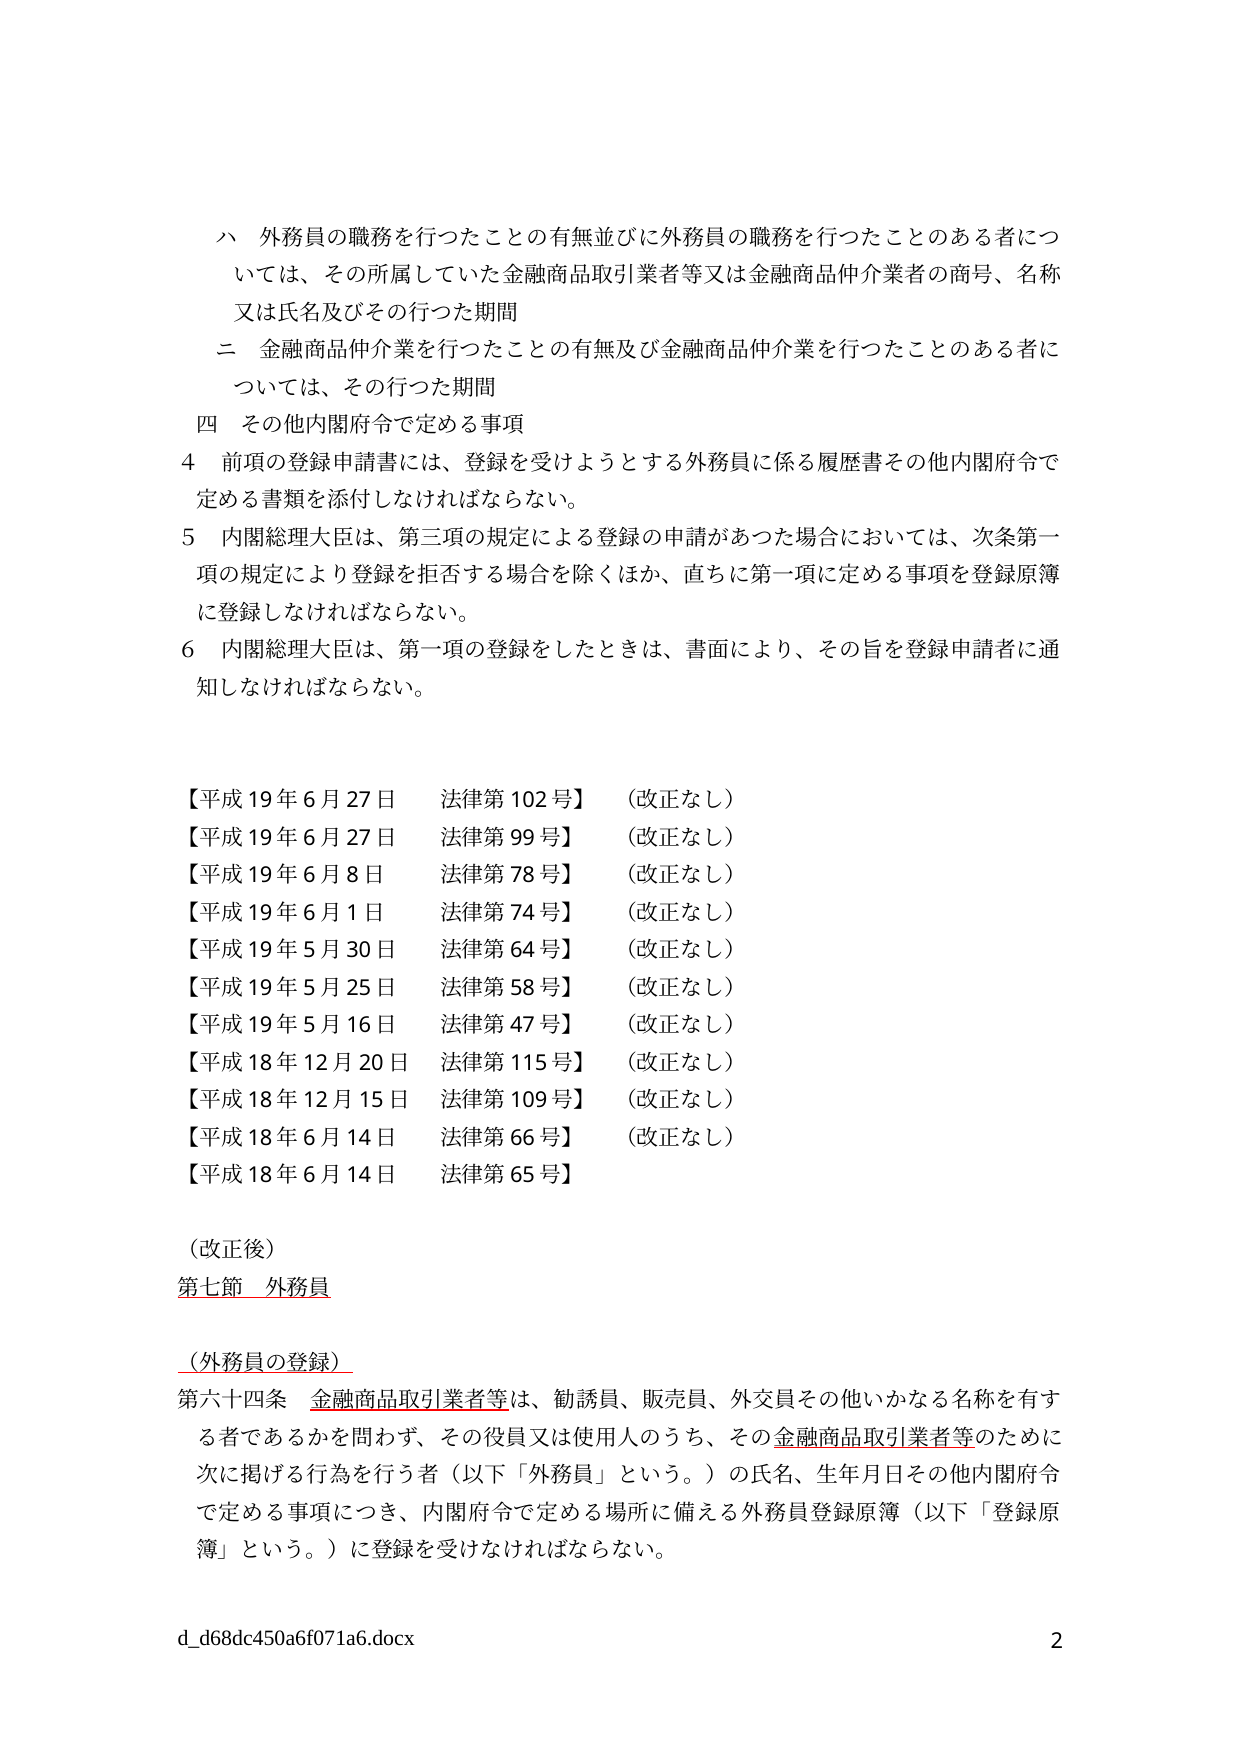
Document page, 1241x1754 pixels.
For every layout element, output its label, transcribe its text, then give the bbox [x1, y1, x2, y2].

text 第六十四条 金融商品取引業者等は、勧誘員、販売員、外交員その他いかなる名称を有する者であるかを問わず、その役員又は使用人のうち、その金融商品取引業者等のために次に掲げる行為を行う者（以下「外務員」という。）の氏名、生年月日その他内閣府令で定める事項につき、内閣府令で定める場所に備える外務員登録原簿（以下「登録原簿」という。）に登録を受けなければならない。 [177, 1379, 1063, 1567]
text （改正後） [177, 1229, 1063, 1267]
text 【平成19年6月8日 法律第78号】 （改正なし） [177, 854, 1063, 892]
text 【平成18年12月20日 法律第115号】 （改正なし） [177, 1042, 1063, 1079]
text 【平成19年5月16日 法律第47号】 （改正なし） [177, 1004, 1063, 1042]
text 【平成18年6月14日 法律第66号】 （改正なし） [177, 1117, 1063, 1154]
text 【平成19年6月1日 法律第74号】 （改正なし） [177, 892, 1063, 929]
text 【平成19年6月27日 法律第99号】 （改正なし） [177, 817, 1063, 854]
text 第七節 外務員 [177, 1267, 1063, 1304]
text ハ 外務員の職務を行つたことの有無並びに外務員の職務を行つたことのある者については、その所属していた金融商品取引業者等又は金融商品仲介業者の商号、名称又は氏名及びその行つた期間 [215, 217, 1063, 329]
text （外務員の登録） [177, 1342, 1063, 1379]
text 【平成18年12月15日 法律第109号】 （改正なし） [177, 1079, 1063, 1117]
text 四 その他内閣府令で定める事項 [196, 404, 1063, 442]
text ４ 前項の登録申請書には、登録を受けようとする外務員に係る履歴書その他内閣府令で定める書類を添付しなければならない。 [177, 442, 1063, 517]
text ５ 内閣総理大臣は、第三項の規定による登録の申請があつた場合においては、次条第一項の規定により登録を拒否する場合を除くほか、直ちに第一項に定める事項を登録原簿に登録しなければならない。 [177, 517, 1063, 629]
text 【平成19年6月27日 法律第102号】 （改正なし） [177, 779, 1063, 817]
text 【平成19年5月30日 法律第64号】 （改正なし） [177, 929, 1063, 967]
text ニ 金融商品仲介業を行つたことの有無及び金融商品仲介業を行つたことのある者については、その行つた期間 [215, 329, 1063, 404]
text 【平成18年6月14日 法律第65号】 [177, 1154, 1063, 1192]
text 【平成19年5月25日 法律第58号】 （改正なし） [177, 967, 1063, 1004]
text ６ 内閣総理大臣は、第一項の登録をしたときは、書面により、その旨を登録申請者に通知しなければならない。 [177, 629, 1063, 704]
